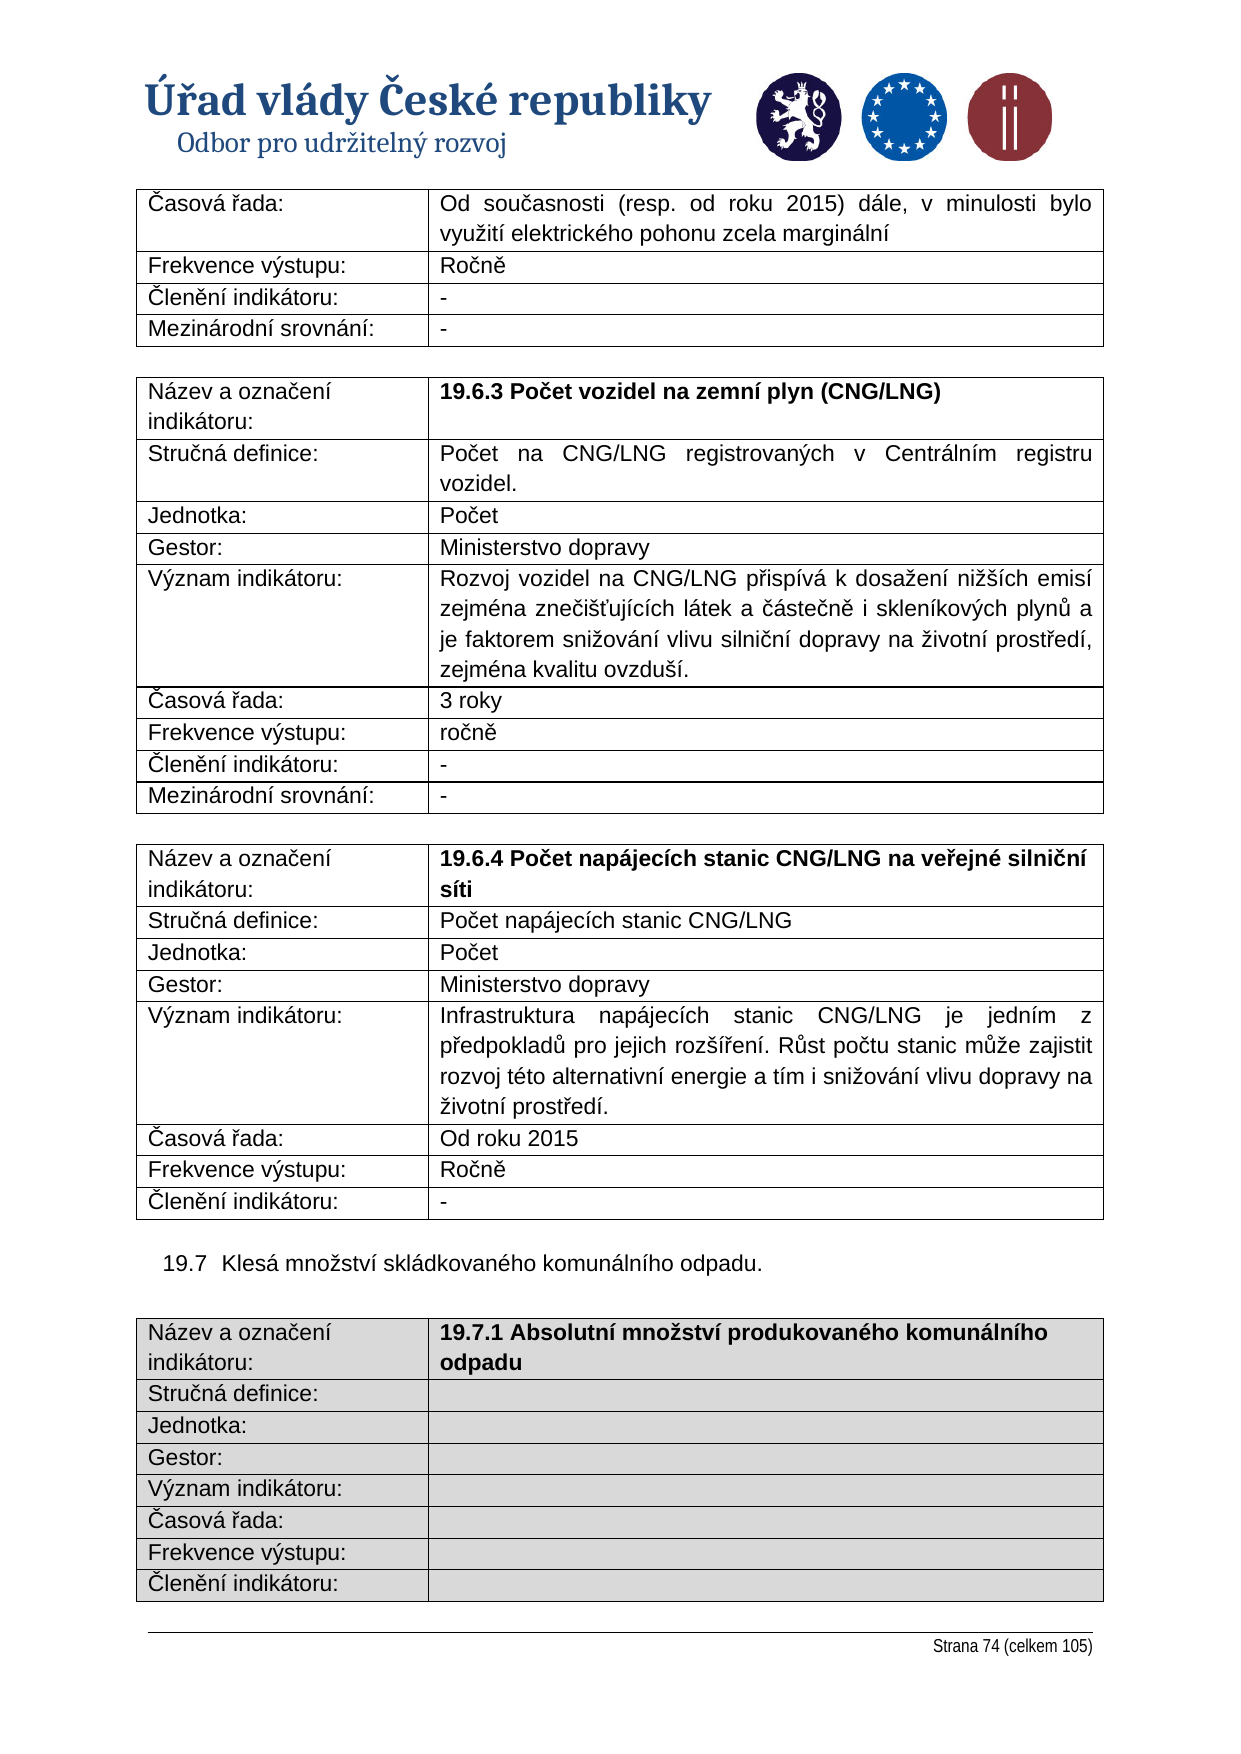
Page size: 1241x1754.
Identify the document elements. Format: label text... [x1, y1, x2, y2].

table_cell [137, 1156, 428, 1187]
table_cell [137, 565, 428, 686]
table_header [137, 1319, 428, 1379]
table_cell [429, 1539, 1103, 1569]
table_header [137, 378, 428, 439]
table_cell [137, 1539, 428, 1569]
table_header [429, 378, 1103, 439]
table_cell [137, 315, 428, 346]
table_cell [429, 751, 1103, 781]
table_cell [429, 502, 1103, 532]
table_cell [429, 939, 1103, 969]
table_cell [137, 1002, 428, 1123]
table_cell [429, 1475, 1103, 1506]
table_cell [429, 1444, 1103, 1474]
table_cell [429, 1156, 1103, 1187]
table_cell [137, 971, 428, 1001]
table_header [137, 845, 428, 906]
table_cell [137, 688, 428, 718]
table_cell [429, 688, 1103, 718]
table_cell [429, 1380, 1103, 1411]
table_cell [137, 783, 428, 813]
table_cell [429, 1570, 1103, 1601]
picture [756, 73, 1052, 161]
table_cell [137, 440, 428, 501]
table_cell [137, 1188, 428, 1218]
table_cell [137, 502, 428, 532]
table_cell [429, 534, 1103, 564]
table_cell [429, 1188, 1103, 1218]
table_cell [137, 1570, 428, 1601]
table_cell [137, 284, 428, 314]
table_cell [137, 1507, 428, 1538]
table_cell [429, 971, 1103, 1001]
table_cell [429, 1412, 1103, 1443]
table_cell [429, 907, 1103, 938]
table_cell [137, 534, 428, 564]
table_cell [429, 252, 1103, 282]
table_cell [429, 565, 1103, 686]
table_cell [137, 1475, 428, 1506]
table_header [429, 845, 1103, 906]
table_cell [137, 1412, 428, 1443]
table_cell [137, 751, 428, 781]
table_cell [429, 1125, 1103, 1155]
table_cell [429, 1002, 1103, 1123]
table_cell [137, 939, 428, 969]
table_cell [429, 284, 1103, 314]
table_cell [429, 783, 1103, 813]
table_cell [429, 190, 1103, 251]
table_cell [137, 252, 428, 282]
list Klesá množství skládkovaného komunálního odpadu. [162, 1250, 1093, 1276]
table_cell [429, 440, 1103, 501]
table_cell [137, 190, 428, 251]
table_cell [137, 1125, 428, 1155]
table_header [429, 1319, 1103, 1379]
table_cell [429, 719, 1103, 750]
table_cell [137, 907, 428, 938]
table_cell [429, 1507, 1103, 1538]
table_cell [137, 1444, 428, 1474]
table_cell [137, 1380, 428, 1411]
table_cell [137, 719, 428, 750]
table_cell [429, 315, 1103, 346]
